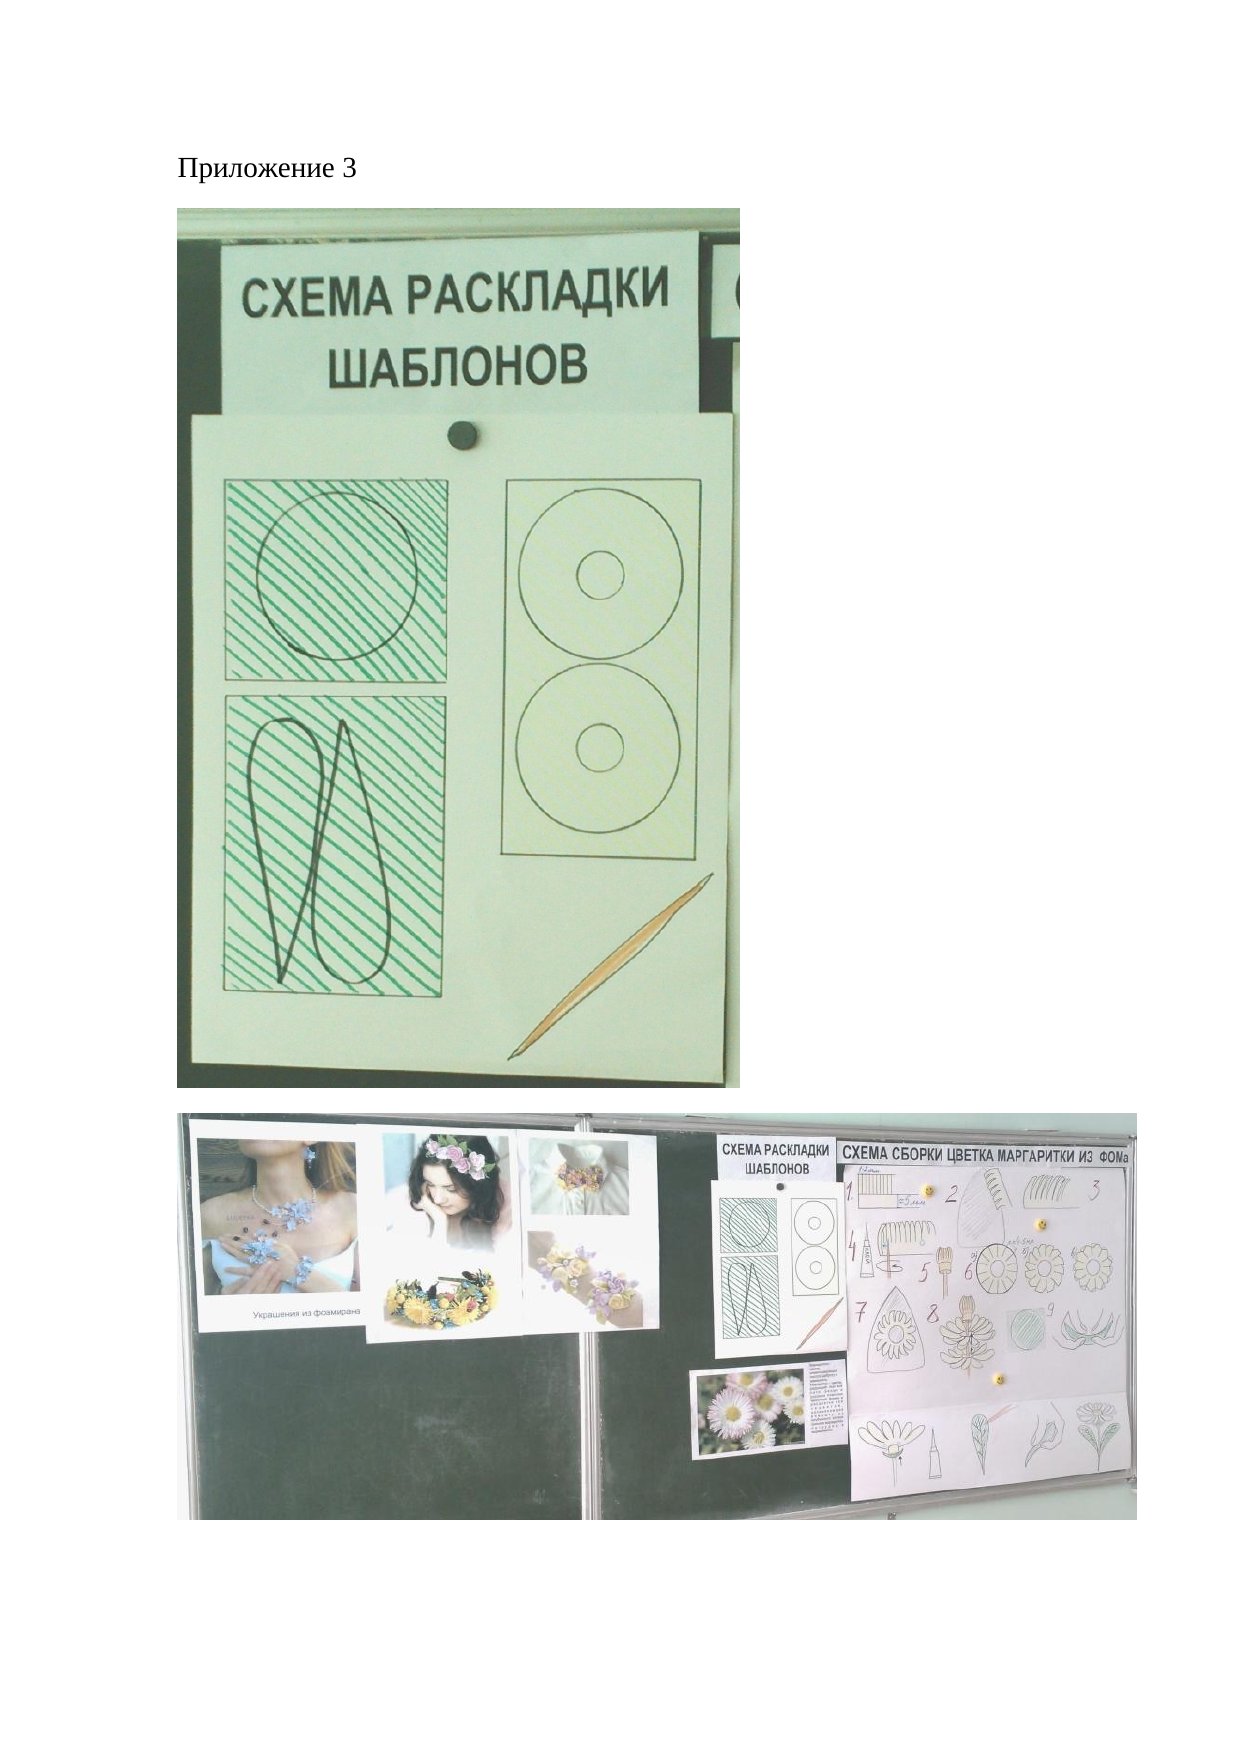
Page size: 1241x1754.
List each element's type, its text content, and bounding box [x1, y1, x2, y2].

picture [177, 1113, 1137, 1520]
picture [177, 208, 740, 1088]
text Приложение 3 [177, 150, 1152, 183]
